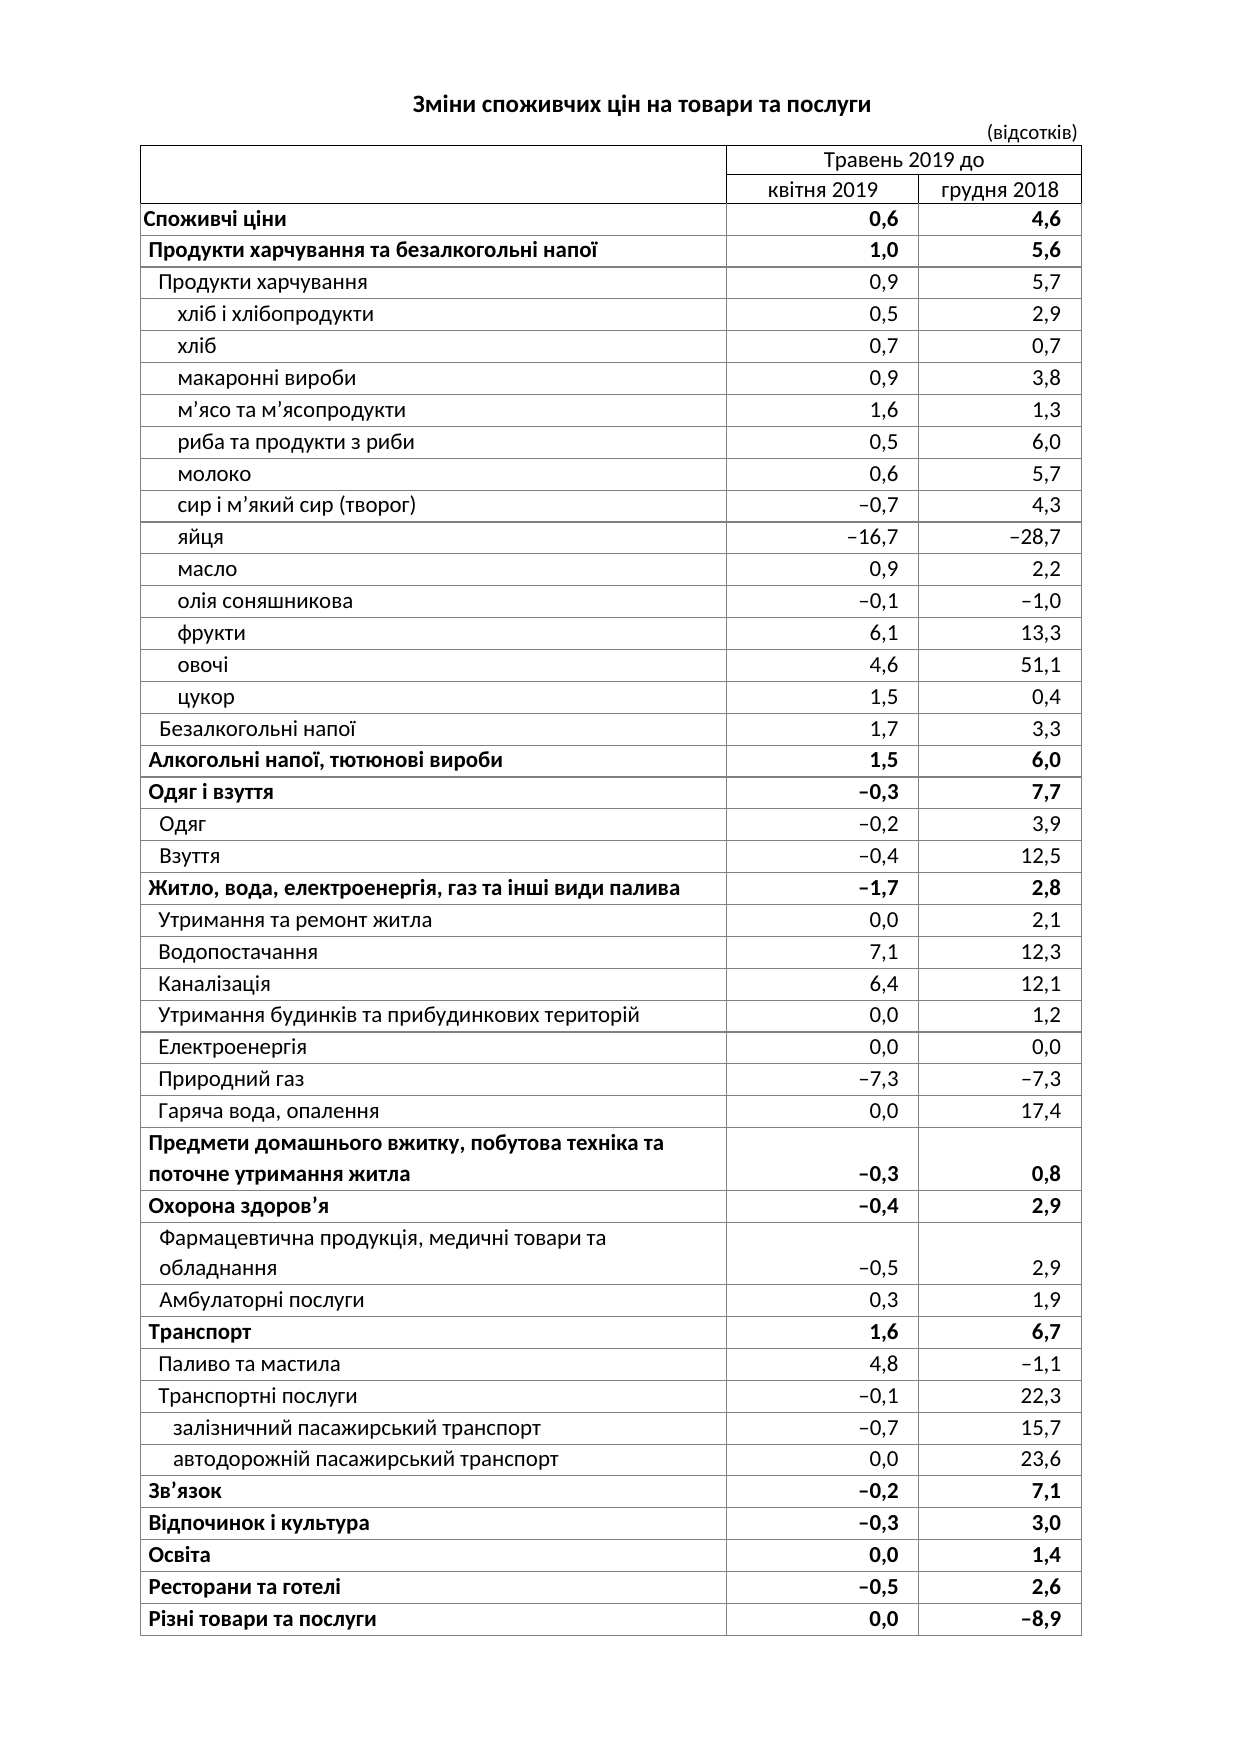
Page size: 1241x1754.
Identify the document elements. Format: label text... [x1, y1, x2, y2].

table_cell 0,6 [727, 459, 918, 489]
table_cell 0,3 [727, 1285, 918, 1316]
table_cell 6,4 [727, 969, 918, 999]
table_cell 0,5 [727, 427, 918, 458]
table_cell 0,0 [727, 1001, 918, 1031]
table_cell 0,7 [727, 331, 918, 362]
table_cell Зв’язок [141, 1476, 726, 1507]
table_cell Освіта [141, 1540, 726, 1571]
table_cell 1,6 [727, 1317, 918, 1348]
table_cell 3,3 [919, 714, 1081, 744]
table_cell Різні товари та послуги [141, 1604, 726, 1635]
table_cell Охорона здоров’я [141, 1191, 726, 1222]
table_cell 0,0 [727, 1445, 918, 1475]
table_cell 2,9 [919, 299, 1081, 330]
text Зміни споживчих цін на товари та послуги [118, 89, 1122, 119]
table_cell масло [141, 554, 726, 585]
table_cell Утримання будинків та прибудинкових територій [141, 1001, 726, 1031]
table_cell 3,0 [919, 1508, 1081, 1539]
table_cell 3,9 [919, 809, 1081, 840]
table_cell Одяг і взуття [141, 778, 726, 808]
table_cell 0,0 [727, 1540, 918, 1571]
table_cell –8,9 [919, 1604, 1081, 1635]
table_cell 12,3 [919, 937, 1081, 968]
table_cell залізничний пасажирський транспорт [141, 1413, 726, 1443]
table_cell 0,0 [727, 905, 918, 936]
table_cell Безалкогольні напої [141, 714, 726, 744]
table_cell сир і м’який сир (творог) [141, 491, 726, 521]
table_cell Алкогольні напої, тютюнові вироби [141, 746, 726, 776]
table_cell молоко [141, 459, 726, 489]
table_cell –0,1 [727, 1381, 918, 1412]
table_cell 0,0 [919, 1033, 1081, 1063]
table_cell 1,9 [919, 1285, 1081, 1316]
table_cell 12,1 [919, 969, 1081, 999]
table_cell 1,2 [919, 1001, 1081, 1031]
table_cell 6,0 [919, 746, 1081, 776]
table_cell 51,1 [919, 650, 1081, 681]
table_cell –16,7 [727, 523, 918, 553]
table_cell Природний газ [141, 1064, 726, 1095]
table_cell автодорожній пасажирський транспорт [141, 1445, 726, 1475]
table_cell 15,7 [919, 1413, 1081, 1443]
table_cell –0,7 [727, 1413, 918, 1443]
table_cell хліб і хлібопродукти [141, 299, 726, 330]
table_cell 4,8 [727, 1349, 918, 1380]
table_cell грудня 2018 [919, 175, 1081, 203]
table_cell Одяг [141, 809, 726, 840]
table_cell 2,1 [919, 905, 1081, 936]
table_cell Житло, вода, електроенергія, газ та інші види палива [141, 873, 726, 904]
table_cell Каналізація [141, 969, 726, 999]
table_cell 2,2 [919, 554, 1081, 585]
table_cell олія соняшникова [141, 586, 726, 617]
table_cell 0,9 [727, 268, 918, 298]
table_cell 22,3 [919, 1381, 1081, 1412]
table_cell –0,2 [727, 1476, 918, 1507]
table_cell 23,6 [919, 1445, 1081, 1475]
table_cell 7,1 [919, 1476, 1081, 1507]
table_cell Водопостачання [141, 937, 726, 968]
table_cell –1,1 [919, 1349, 1081, 1380]
table_cell 4,6 [727, 650, 918, 681]
table_cell цукор [141, 682, 726, 713]
table_cell Гаряча вода, опалення [141, 1096, 726, 1127]
table_cell 0,0 [727, 1096, 918, 1127]
table_cell –0,5 [727, 1572, 918, 1603]
table_cell 3,8 [919, 363, 1081, 394]
table_header [141, 146, 726, 203]
table_cell 6,1 [727, 618, 918, 649]
table_cell Транспорт [141, 1317, 726, 1348]
table_cell 1,4 [919, 1540, 1081, 1571]
table_cell 13,3 [919, 618, 1081, 649]
table_cell 0,7 [919, 331, 1081, 362]
table_cell Фармацевтична продукція, медичні товари та обладнання [141, 1223, 726, 1284]
table_cell Споживчі ціни [141, 204, 726, 234]
table_cell 1,5 [727, 682, 918, 713]
table_cell 4,3 [919, 491, 1081, 521]
table_cell Продукти харчування та безалкогольні напої [141, 236, 726, 266]
table_cell 2,6 [919, 1572, 1081, 1603]
table_cell –0,2 [727, 809, 918, 840]
table_cell макаронні вироби [141, 363, 726, 394]
table_cell 0,6 [727, 204, 918, 234]
table_cell риба та продукти з риби [141, 427, 726, 458]
table_cell –1,0 [919, 586, 1081, 617]
table_cell Амбулаторні послуги [141, 1285, 726, 1316]
table_cell 0,8 [919, 1128, 1081, 1190]
table_cell 6,0 [919, 427, 1081, 458]
table_cell 0,4 [919, 682, 1081, 713]
table_cell 0,0 [727, 1604, 918, 1635]
table_cell 4,6 [919, 204, 1081, 234]
table_cell Утримання та ремонт житла [141, 905, 726, 936]
table_cell –0,1 [727, 586, 918, 617]
table_cell Транспортні послуги [141, 1381, 726, 1412]
table_cell 1,0 [727, 236, 918, 266]
table_cell –7,3 [919, 1064, 1081, 1095]
table_cell Взуття [141, 841, 726, 872]
table_cell Паливо та мастила [141, 1349, 726, 1380]
table_cell Ресторани та готелі [141, 1572, 726, 1603]
table_cell фрукти [141, 618, 726, 649]
table_cell 0,5 [727, 299, 918, 330]
table_cell 5,6 [919, 236, 1081, 266]
table_cell м’ясо та м’ясопродукти [141, 395, 726, 426]
table_cell 5,7 [919, 268, 1081, 298]
table_cell 2,8 [919, 873, 1081, 904]
table_header Травень 2019 до [727, 146, 1081, 174]
table_cell –0,3 [727, 1128, 918, 1190]
table_cell 17,4 [919, 1096, 1081, 1127]
table_cell –7,3 [727, 1064, 918, 1095]
table_cell квітня 2019 [727, 175, 918, 203]
table_cell 0,0 [727, 1033, 918, 1063]
table_cell 2,9 [919, 1191, 1081, 1222]
table_cell 7,1 [727, 937, 918, 968]
text (відсотків) [118, 119, 1078, 144]
table_cell яйця [141, 523, 726, 553]
table_cell 5,7 [919, 459, 1081, 489]
table_cell хліб [141, 331, 726, 362]
table_cell 7,7 [919, 778, 1081, 808]
table_cell 0,9 [727, 363, 918, 394]
table_cell 1,6 [727, 395, 918, 426]
table_cell 1,7 [727, 714, 918, 744]
table_cell –0,4 [727, 1191, 918, 1222]
table_cell –0,7 [727, 491, 918, 521]
table_cell 2,9 [919, 1223, 1081, 1284]
table_cell –0,3 [727, 778, 918, 808]
table_cell 1,5 [727, 746, 918, 776]
table_cell –1,7 [727, 873, 918, 904]
table_cell –0,3 [727, 1508, 918, 1539]
table_cell 12,5 [919, 841, 1081, 872]
table_cell 6,7 [919, 1317, 1081, 1348]
table_cell –28,7 [919, 523, 1081, 553]
table_cell Відпочинок і культура [141, 1508, 726, 1539]
table_cell 1,3 [919, 395, 1081, 426]
table_cell Електроенергія [141, 1033, 726, 1063]
table_cell Продукти харчування [141, 268, 726, 298]
table_cell Предмети домашнього вжитку, побутова техніка та поточне утримання житла [141, 1128, 726, 1190]
table_cell 0,9 [727, 554, 918, 585]
table_cell –0,4 [727, 841, 918, 872]
table_cell овочі [141, 650, 726, 681]
table_cell –0,5 [727, 1223, 918, 1284]
